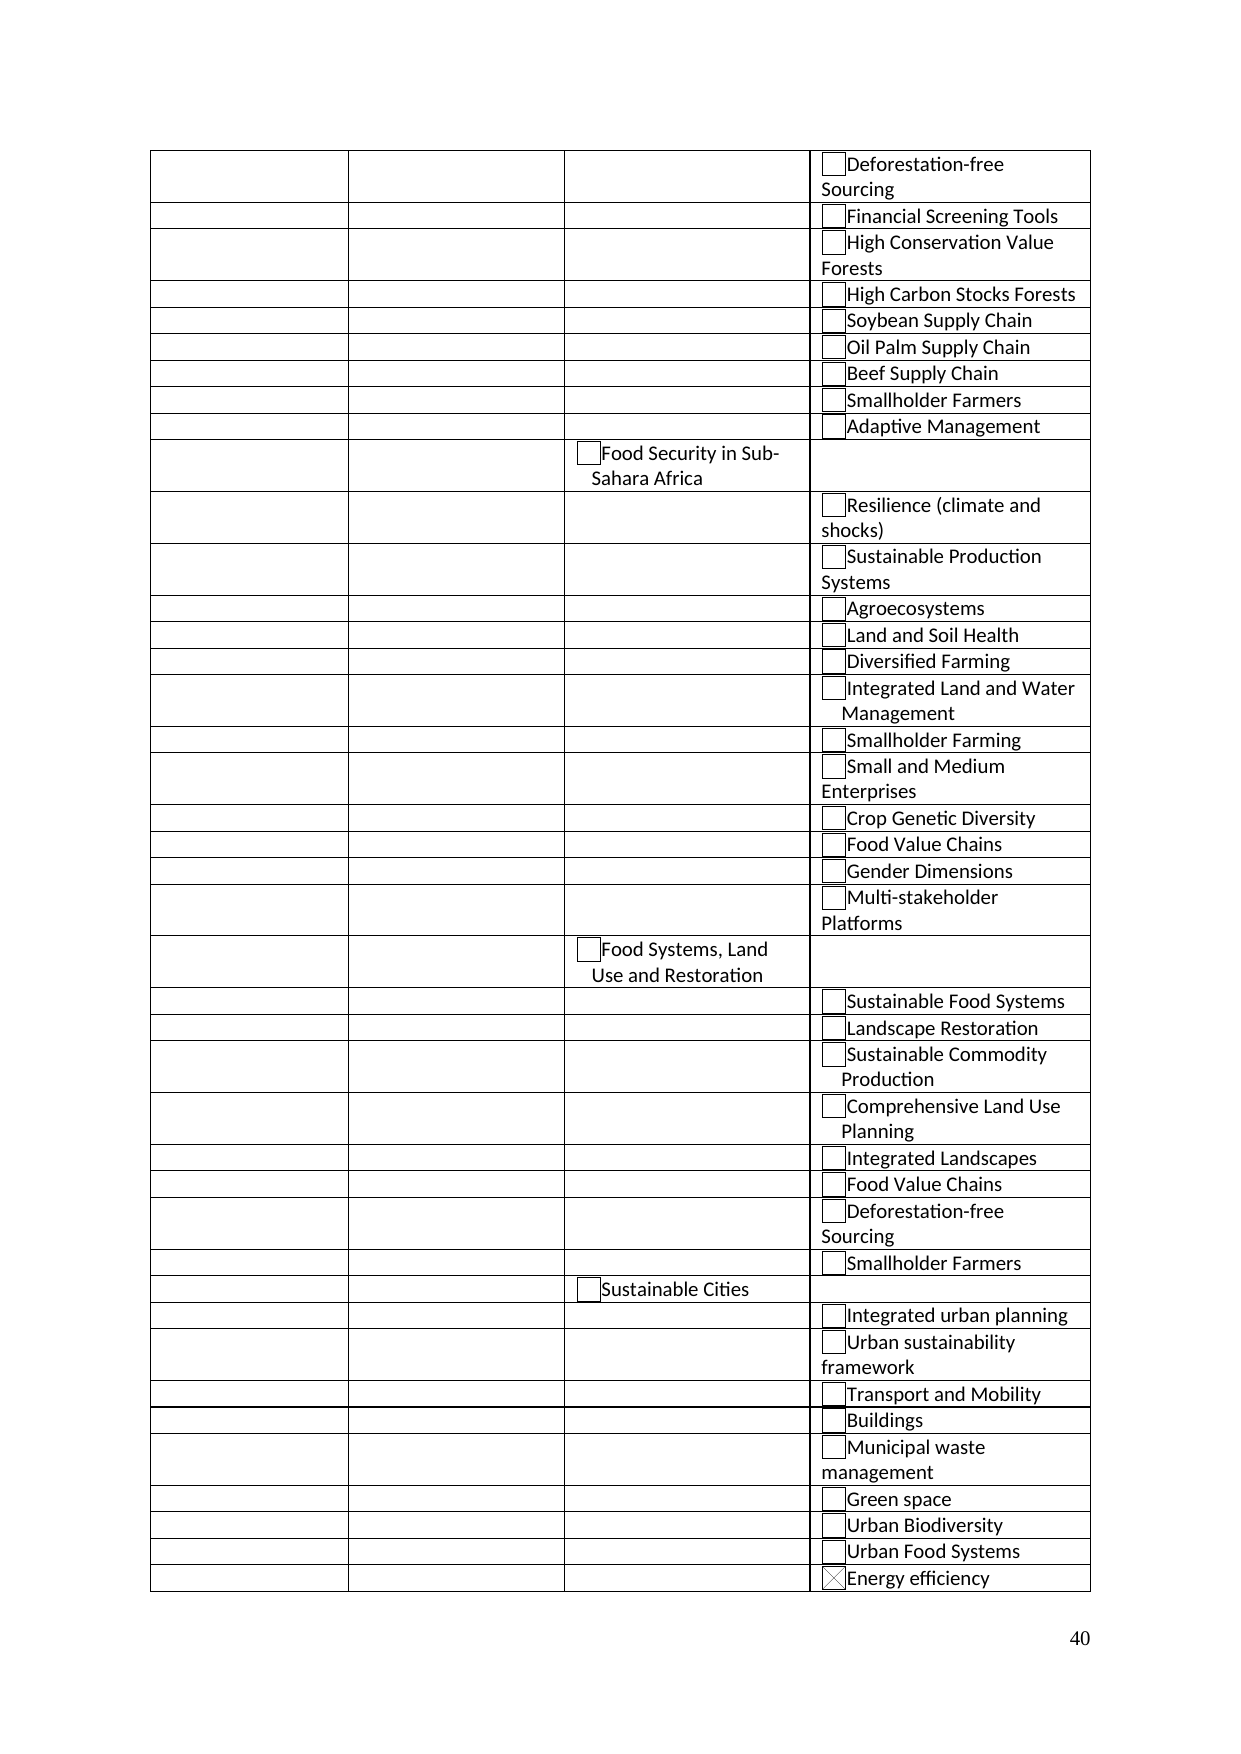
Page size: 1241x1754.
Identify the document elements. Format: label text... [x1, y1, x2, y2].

table_cell [565, 858, 809, 883]
table_cell [565, 203, 809, 228]
table_cell Resilience (climate and shocks) [811, 492, 1090, 543]
table_cell [151, 1381, 348, 1406]
table_cell [151, 1303, 348, 1328]
table_cell [151, 414, 348, 439]
table_cell Land and Soil Health [811, 622, 1090, 647]
table_cell [811, 1276, 1090, 1302]
table_cell [565, 1093, 809, 1144]
table_cell Urban sustainability framework [811, 1329, 1090, 1380]
table_cell [811, 936, 1090, 987]
table_cell [565, 151, 809, 202]
table_cell Energy efficiency [811, 1565, 1090, 1591]
table_cell [151, 151, 348, 202]
table_cell [565, 281, 809, 307]
table_cell [151, 988, 348, 1014]
table_cell Adaptive Management [846, 414, 1090, 439]
table_cell [349, 1434, 564, 1485]
table_cell [565, 1171, 809, 1197]
table_cell Oil Palm Supply Chain [811, 334, 1090, 359]
table_cell [349, 229, 564, 280]
table_cell [565, 1381, 809, 1406]
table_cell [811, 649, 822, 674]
table_cell [349, 1015, 564, 1040]
table_cell Smallholder Farmers [811, 1250, 1090, 1275]
table_cell Buildings [846, 1408, 1090, 1433]
table_cell Multi-stakeholder Platforms [811, 885, 1090, 935]
table_cell [349, 649, 564, 674]
table_cell [565, 988, 809, 1014]
table_cell Diversified Farming [846, 649, 1090, 674]
table_cell [151, 1041, 348, 1092]
table_cell [565, 1512, 809, 1538]
table_cell [349, 805, 564, 831]
table_cell [565, 753, 809, 804]
table_cell Soybean Supply Chain [811, 308, 1090, 333]
table_cell [151, 1198, 348, 1249]
table_cell [565, 1539, 809, 1564]
table_cell [349, 414, 564, 439]
table_cell [151, 229, 348, 280]
table_cell [349, 596, 564, 621]
table_cell [565, 832, 809, 857]
table_cell [151, 805, 348, 831]
table_cell [151, 936, 348, 987]
table_cell Comprehensive Land Use Planning [811, 1093, 1090, 1144]
table_cell [565, 1015, 809, 1040]
table_cell Smallholder Farmers [811, 387, 1090, 412]
table_cell [565, 596, 809, 621]
table_cell [349, 1381, 564, 1406]
table_cell [565, 1434, 809, 1485]
table_cell Crop Genetic Diversity [811, 805, 1090, 831]
table_cell Green space [811, 1486, 1090, 1511]
table_cell [349, 387, 564, 412]
table_cell Food Value Chains [811, 832, 1090, 857]
table_cell Sustainable Commodity Production [811, 1041, 1090, 1092]
table_cell [349, 885, 564, 935]
table_cell [349, 1329, 564, 1380]
table_cell [349, 1303, 564, 1328]
table_cell [151, 1434, 348, 1485]
table_cell [565, 1565, 809, 1591]
table_cell Integrated Landscapes [811, 1145, 1090, 1170]
table_cell [349, 1093, 564, 1144]
table_cell [565, 622, 809, 647]
table_cell [349, 544, 564, 594]
table_cell [565, 675, 809, 726]
table_cell [349, 753, 564, 804]
table_cell Integrated Land and Water Management [811, 675, 1090, 726]
table_cell [565, 387, 809, 412]
table_cell [565, 1145, 809, 1170]
table_cell [151, 885, 348, 935]
table_cell [151, 387, 348, 412]
table_cell Integrated urban planning [811, 1303, 1090, 1328]
table_cell [151, 1329, 348, 1380]
table_cell Smallholder Farming [811, 727, 1090, 752]
table_cell Urban Food Systems [811, 1539, 1090, 1564]
table_cell Sustainable Food Systems [811, 988, 1090, 1014]
table_cell [151, 1171, 348, 1197]
table_cell [349, 1565, 564, 1591]
table_cell [565, 361, 809, 386]
table_cell [151, 675, 348, 726]
table_cell [151, 361, 348, 386]
table_cell [349, 832, 564, 857]
table_cell Food Value Chains [811, 1171, 1090, 1197]
table_cell Sustainable Production Systems [811, 544, 1090, 594]
table_cell [565, 649, 809, 674]
table_cell [151, 1145, 348, 1170]
table_cell [349, 203, 564, 228]
table_cell High Carbon Stocks Forests [811, 281, 1090, 307]
table_cell [349, 361, 564, 386]
table_cell [151, 1486, 348, 1511]
table_cell [349, 1145, 564, 1170]
table_cell [565, 805, 809, 831]
table_cell [349, 988, 564, 1014]
table_cell [151, 334, 348, 359]
table_cell Deforestation-free Sourcing [811, 1198, 1090, 1249]
table_cell [151, 440, 348, 491]
table_cell [565, 1041, 809, 1092]
table_cell [151, 622, 348, 647]
table_cell Small and Medium Enterprises [811, 753, 1090, 804]
table_cell [565, 414, 809, 439]
table_cell [349, 492, 564, 543]
table_cell [151, 308, 348, 333]
table_cell [349, 1539, 564, 1564]
table_cell [349, 1276, 564, 1302]
table_cell [349, 936, 564, 987]
table_cell [151, 203, 348, 228]
table_cell Deforestation-free Sourcing [811, 151, 1090, 202]
table_cell [151, 281, 348, 307]
table_cell [565, 885, 809, 935]
table_cell [349, 1198, 564, 1249]
table_cell [349, 1486, 564, 1511]
table_cell [565, 308, 809, 333]
table_cell [349, 1041, 564, 1092]
table_cell Food Security in Sub-Sahara Africa [565, 440, 809, 491]
table_cell [349, 622, 564, 647]
table_cell Agroecosystems [811, 596, 1090, 621]
table_cell [349, 151, 564, 202]
table_cell [565, 1303, 809, 1328]
table_cell [151, 596, 348, 621]
table_cell [151, 727, 348, 752]
table_cell [565, 229, 809, 280]
table_cell [349, 308, 564, 333]
table_cell Gender Dimensions [811, 858, 1090, 883]
table_cell [151, 1512, 348, 1538]
table_cell [151, 1539, 348, 1564]
table_cell Landscape Restoration [811, 1015, 1090, 1040]
table_cell [349, 1408, 564, 1433]
table_cell [565, 1486, 809, 1511]
table_cell [565, 1329, 809, 1380]
table_cell [565, 544, 809, 594]
table_cell Municipal waste management [811, 1434, 1090, 1485]
table_cell [349, 675, 564, 726]
table_cell Sustainable Cities [565, 1276, 809, 1302]
table_cell [565, 1198, 809, 1249]
table_cell [151, 544, 348, 594]
table_cell Food Systems, Land Use and Restoration [565, 936, 809, 987]
table_cell [811, 440, 1090, 491]
table_cell [349, 727, 564, 752]
table_cell Transport and Mobility [811, 1381, 1090, 1406]
table_cell [151, 858, 348, 883]
table_cell Urban Biodiversity [811, 1512, 1090, 1538]
table_cell [565, 334, 809, 359]
table_cell [151, 753, 348, 804]
table_cell [349, 1250, 564, 1275]
table_cell [349, 858, 564, 883]
table_cell [565, 1408, 809, 1433]
table_cell [151, 1250, 348, 1275]
table_cell [151, 1565, 348, 1591]
table_cell [565, 727, 809, 752]
table_cell [349, 334, 564, 359]
table_cell [151, 1015, 348, 1040]
table_cell [151, 1093, 348, 1144]
table_cell [349, 440, 564, 491]
table_cell [565, 492, 809, 543]
table_cell [565, 1250, 809, 1275]
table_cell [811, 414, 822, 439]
table_cell [151, 1276, 348, 1302]
table_cell High Conservation Value Forests [811, 229, 1090, 280]
table_cell [151, 492, 348, 543]
table_cell Beef Supply Chain [811, 361, 1090, 386]
table_cell Financial Screening Tools [811, 203, 1090, 228]
table_cell [349, 1171, 564, 1197]
table_cell [349, 281, 564, 307]
table_cell [349, 1512, 564, 1538]
table_cell [151, 1408, 348, 1433]
table_cell [151, 832, 348, 857]
table_cell [151, 649, 348, 674]
